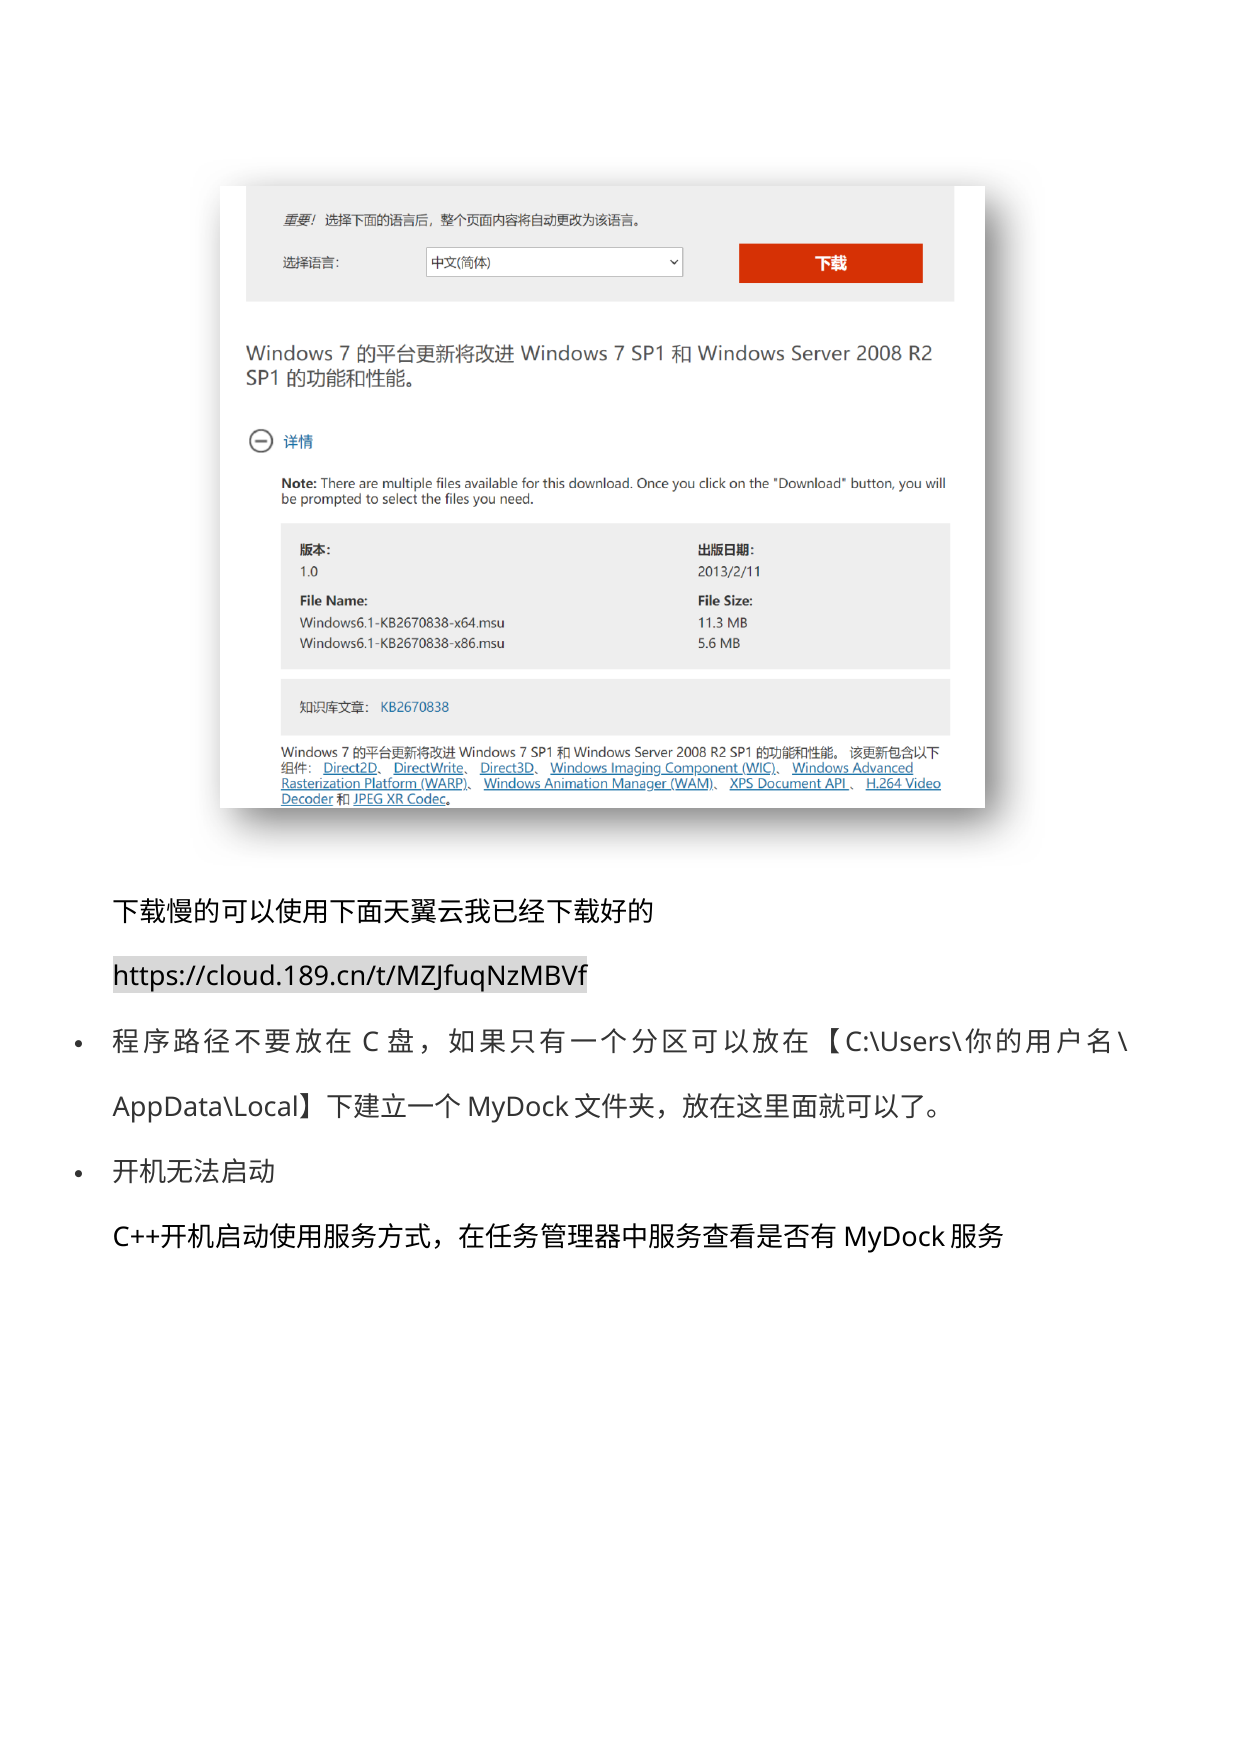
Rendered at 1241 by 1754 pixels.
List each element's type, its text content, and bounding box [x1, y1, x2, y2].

text 下载慢的可以使用下面天翼云我已经下载好的 [112, 877, 1128, 942]
text C++开机启动使用服务方式，在任务管理器中服务查看是否有MyDock服务 [112, 1202, 1128, 1267]
list 开机无法启动 [75, 1137, 1128, 1202]
text https://cloud.189.cn/t/MZJfuqNzMBVf [112, 942, 1128, 1007]
picture [220, 186, 985, 808]
list 程序路径不要放在C盘，如果只有一个分区可以放在【C:\Users\你的用户名\AppData\Local】下建立一个MyDock文件夹，放在这里面就可以了。 [75, 1007, 1128, 1137]
